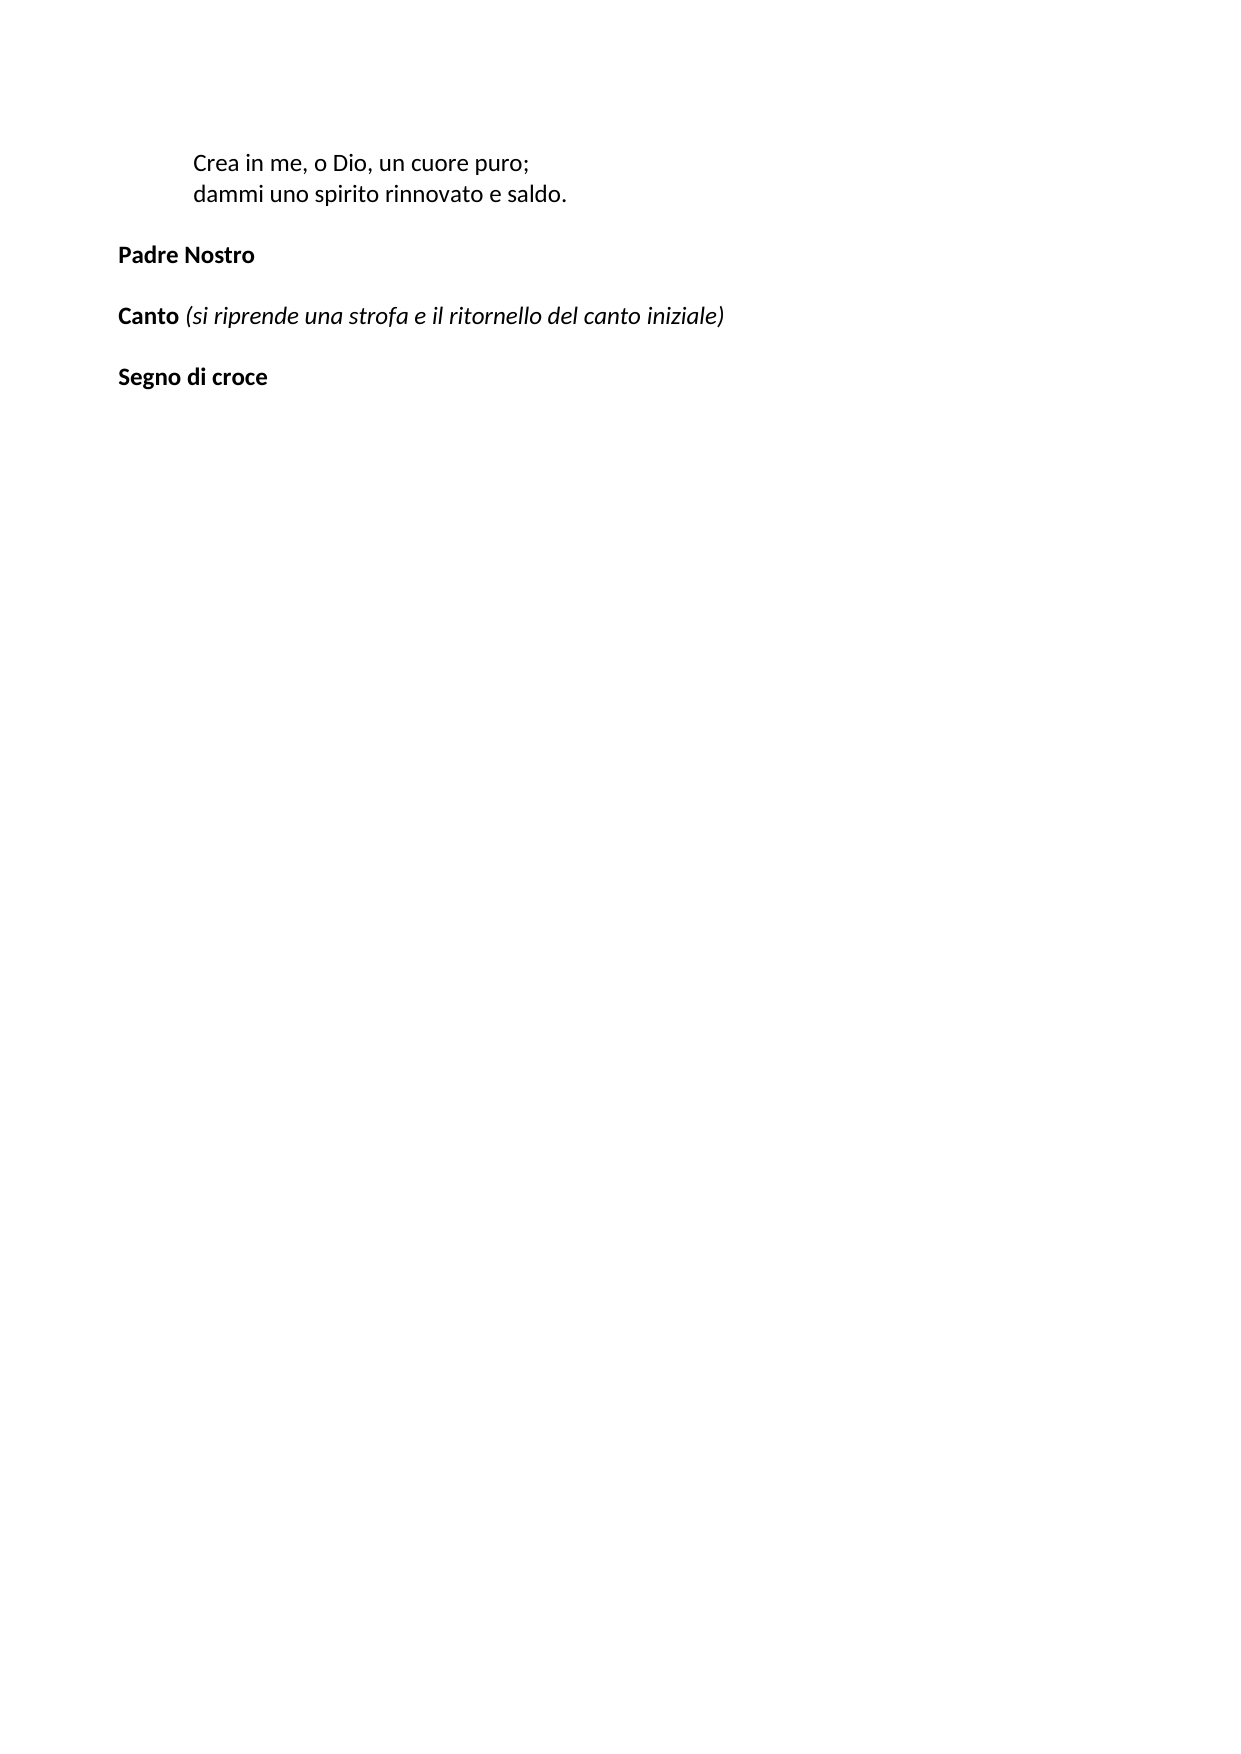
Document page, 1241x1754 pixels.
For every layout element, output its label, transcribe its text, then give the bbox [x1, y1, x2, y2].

text Canto (si riprende una strofa e il ritornello del canto iniziale) [118, 300, 1122, 331]
text Segno di croce [118, 361, 1122, 392]
text Padre Nostro [118, 239, 1122, 270]
text Crea in me, o Dio, un cuore puro; [193, 148, 1122, 178]
text dammi uno spirito rinnovato e saldo. [193, 178, 1122, 209]
